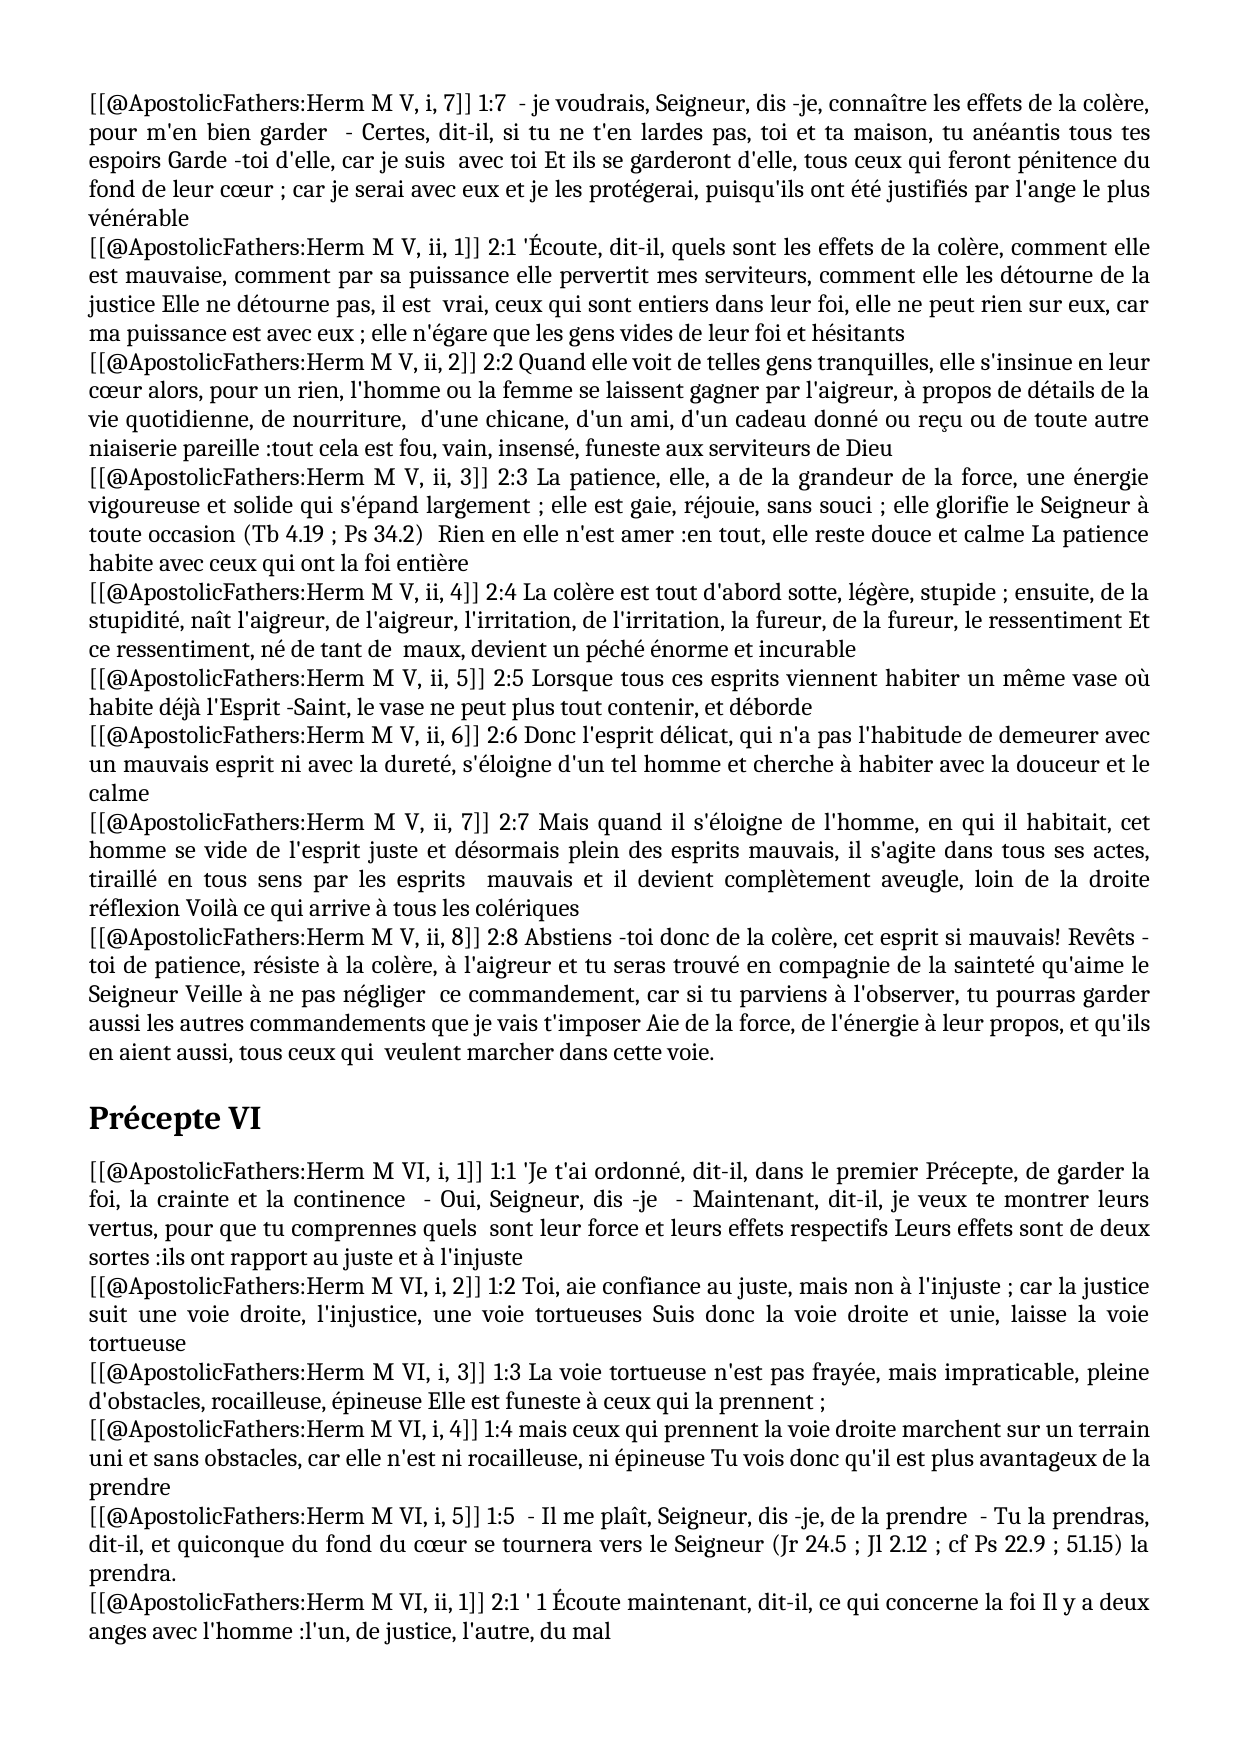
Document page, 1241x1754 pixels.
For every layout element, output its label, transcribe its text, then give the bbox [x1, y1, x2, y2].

text [[@ApostolicFathers:Herm M V, ii, 3]] 2:3 La patience, elle, a de la grandeur de la force, une énergie vigoureuse et solide qui s'épand largement ; elle est gaie, réjouie, sans souci ; elle glorifie le Seigneur à toute occasion (Tb 4.19 ; Ps 34.2) Rien en elle n'est amer :en tout, elle reste douce et calme La patience habite avec ceux qui ont la foi entière [89, 462, 1152, 577]
subtitle Précepte VI [89, 1099, 1152, 1137]
text [[@ApostolicFathers:Herm M V, ii, 7]] 2:7 Mais quand il s'éloigne de l'homme, en qui il habitait, cet homme se vide de l'esprit juste et désormais plein des esprits mauvais, il s'agite dans tous ses actes, tiraillé en tous sens par les esprits mauvais et il devient complètement aveugle, loin de la droite réflexion Voilà ce qui arrive à tous les colériques [89, 807, 1152, 922]
text [[@ApostolicFathers:Herm M VI, i, 3]] 1:3 La voie tortueuse n'est pas frayée, mais impraticable, pleine d'obstacles, rocailleuse, épineuse Elle est funeste à ceux qui la prennent ; [89, 1358, 1152, 1415]
text [[@ApostolicFathers:Herm M VI, i, 1]] 1:1 'Je t'ai ordonné, dit-il, dans le premier Précepte, de garder la foi, la crainte et la continence - Oui, Seigneur, dis -je - Maintenant, dit-il, je veux te montrer leurs vertus, pour que tu comprennes quels sont leur force et leurs effets respectifs Leurs effets sont de deux sortes :ils ont rapport au juste et à l'injuste [89, 1157, 1152, 1272]
text [[@ApostolicFathers:Herm M VI, i, 5]] 1:5 - Il me plaît, Seigneur, dis -je, de la prendre - Tu la prendras, dit-il, et quiconque du fond du cœur se tournera vers le Seigneur (Jr 24.5 ; Jl 2.12 ; cf Ps 22.9 ; 51.15) la prendra. [89, 1502, 1152, 1588]
text [[@ApostolicFathers:Herm M V, ii, 2]] 2:2 Quand elle voit de telles gens tranquilles, elle s'insinue en leur cœur alors, pour un rien, l'homme ou la femme se laissent gagner par l'aigreur, à propos de détails de la vie quotidienne, de nourriture, d'une chicane, d'un ami, d'un cadeau donné ou reçu ou de toute autre niaiserie pareille :tout cela est fou, vain, insensé, funeste aux serviteurs de Dieu [89, 347, 1152, 462]
text [[@ApostolicFathers:Herm M V, ii, 5]] 2:5 Lorsque tous ces esprits viennent habiter un même vase où habite déjà l'Esprit -Saint, le vase ne peut plus tout contenir, et déborde [89, 664, 1152, 721]
text [[@ApostolicFathers:Herm M V, i, 7]] 1:7 - je voudrais, Seigneur, dis -je, connaître les effets de la colère, pour m'en bien garder - Certes, dit-il, si tu ne t'en lardes pas, toi et ta maison, tu anéantis tous tes espoirs Garde -toi d'elle, car je suis avec toi Et ils se garderont d'elle, tous ceux qui feront pénitence du fond de leur cœur ; car je serai avec eux et je les protégerai, puisqu'ils ont été justifiés par l'ange le plus vénérable [89, 89, 1152, 232]
text [[@ApostolicFathers:Herm M V, ii, 8]] 2:8 Abstiens -toi donc de la colère, cet esprit si mauvais! Revêts -toi de patience, résiste à la colère, à l'aigreur et tu seras trouvé en compagnie de la sainteté qu'aime le Seigneur Veille à ne pas négliger ce commandement, car si tu parviens à l'observer, tu pourras garder aussi les autres commandements que je vais t'imposer Aie de la force, de l'énergie à leur propos, et qu'ils en aient aussi, tous ceux qui veulent marcher dans cette voie. [89, 922, 1152, 1066]
text [[@ApostolicFathers:Herm M V, ii, 1]] 2:1 'Écoute, dit-il, quels sont les effets de la colère, comment elle est mauvaise, comment par sa puissance elle pervertit mes serviteurs, comment elle les détourne de la justice Elle ne détourne pas, il est vrai, ceux qui sont entiers dans leur foi, elle ne peut rien sur eux, car ma puissance est avec eux ; elle n'égare que les gens vides de leur foi et hésitants [89, 232, 1152, 347]
text [[@ApostolicFathers:Herm M V, ii, 4]] 2:4 La colère est tout d'abord sotte, légère, stupide ; ensuite, de la stupidité, naît l'aigreur, de l'aigreur, l'irritation, de l'irritation, la fureur, de la fureur, le ressentiment Et ce ressentiment, né de tant de maux, devient un péché énorme et incurable [89, 577, 1152, 664]
text [[@ApostolicFathers:Herm M V, ii, 6]] 2:6 Donc l'esprit délicat, qui n'a pas l'habitude de demeurer avec un mauvais esprit ni avec la dureté, s'éloigne d'un tel homme et cherche à habiter avec la douceur et le calme [89, 721, 1152, 807]
text [[@ApostolicFathers:Herm M VI, i, 4]] 1:4 mais ceux qui prennent la voie droite marchent sur un terrain uni et sans obstacles, car elle n'est ni rocailleuse, ni épineuse Tu vois donc qu'il est plus avantageux de la prendre [89, 1415, 1152, 1502]
text [[@ApostolicFathers:Herm M VI, ii, 1]] 2:1 ' 1 Écoute maintenant, dit-il, ce qui concerne la foi Il y a deux anges avec l'homme :l'un, de justice, l'autre, du mal [89, 1588, 1152, 1645]
text [[@ApostolicFathers:Herm M VI, i, 2]] 1:2 Toi, aie confiance au juste, mais non à l'injuste ; car la justice suit une voie droite, l'injustice, une voie tortueuses Suis donc la voie droite et unie, laisse la voie tortueuse [89, 1272, 1152, 1358]
